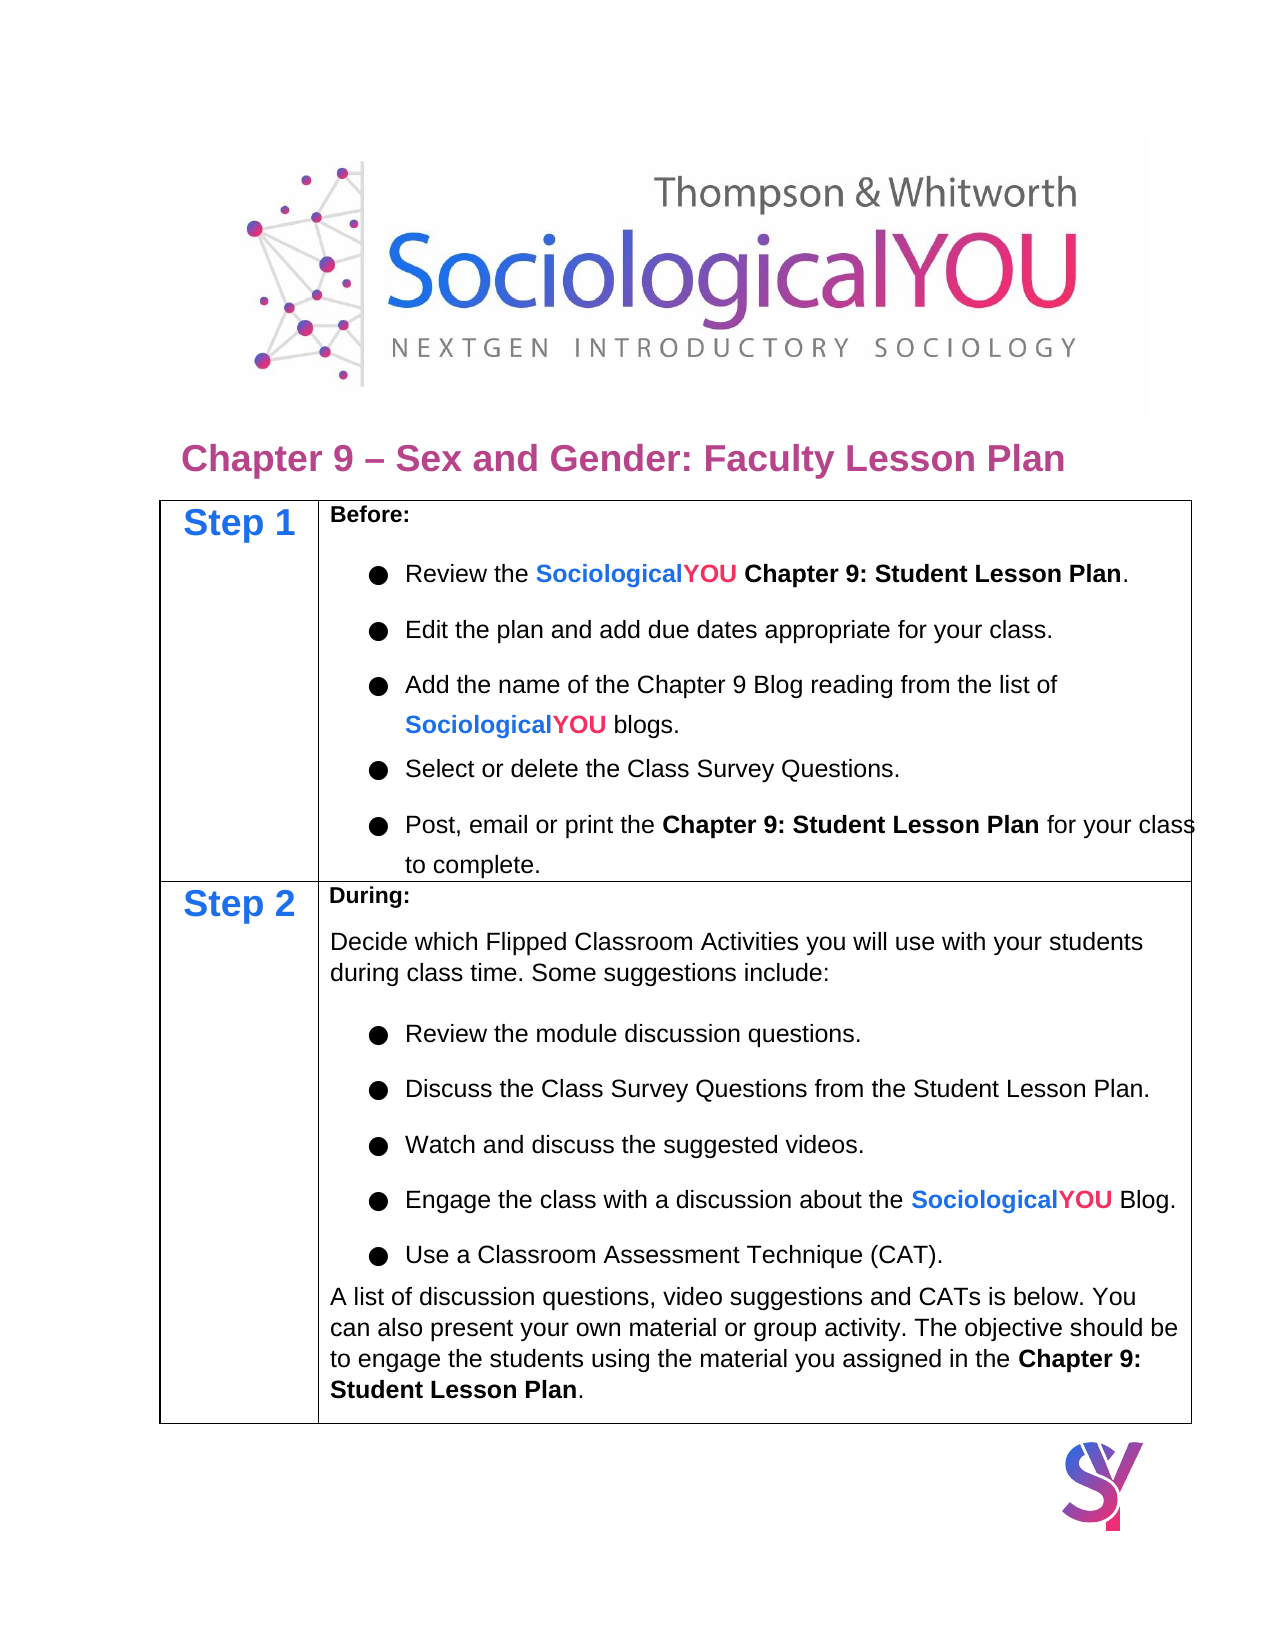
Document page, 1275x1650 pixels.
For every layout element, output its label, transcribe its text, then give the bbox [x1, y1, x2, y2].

table_cell During: Decide which Flipped Classroom Activities you will use with your students during class time. Some suggestions include: Review the module discussion questions. Discuss the Class Survey Questions from the Student Lesson Plan. Watch and discuss the suggested videos. Engage the class with a discussion about the SociologicalYOU Blog. Use a Classroom Assessment Technique (CAT). A list of discussion questions, video suggestions and CATs is below. You can also present your own material or group activity. The objective should be to engage the students using the material you assigned in the Chapter 9: Student Lesson Plan. [319, 882, 1191, 1423]
picture [1042, 1427, 1163, 1547]
picture [173, 131, 1149, 418]
table_header Step 1 [161, 501, 318, 881]
table_header Before: Review the SociologicalYOU Chapter 9: Student Lesson Plan. Edit the plan and add due dates appropriate for your class. Add the name of the Chapter 9 Blog reading from the list of SociologicalYOU blogs. Select or delete the Class Survey Questions. Post, email or print the Chapter 9: Student Lesson Plan for your class to complete. [319, 501, 1191, 881]
table_cell Step 2 [161, 882, 318, 1423]
text Chapter 9 – Sex and Gender: Faculty Lesson Plan [84, 436, 1162, 479]
